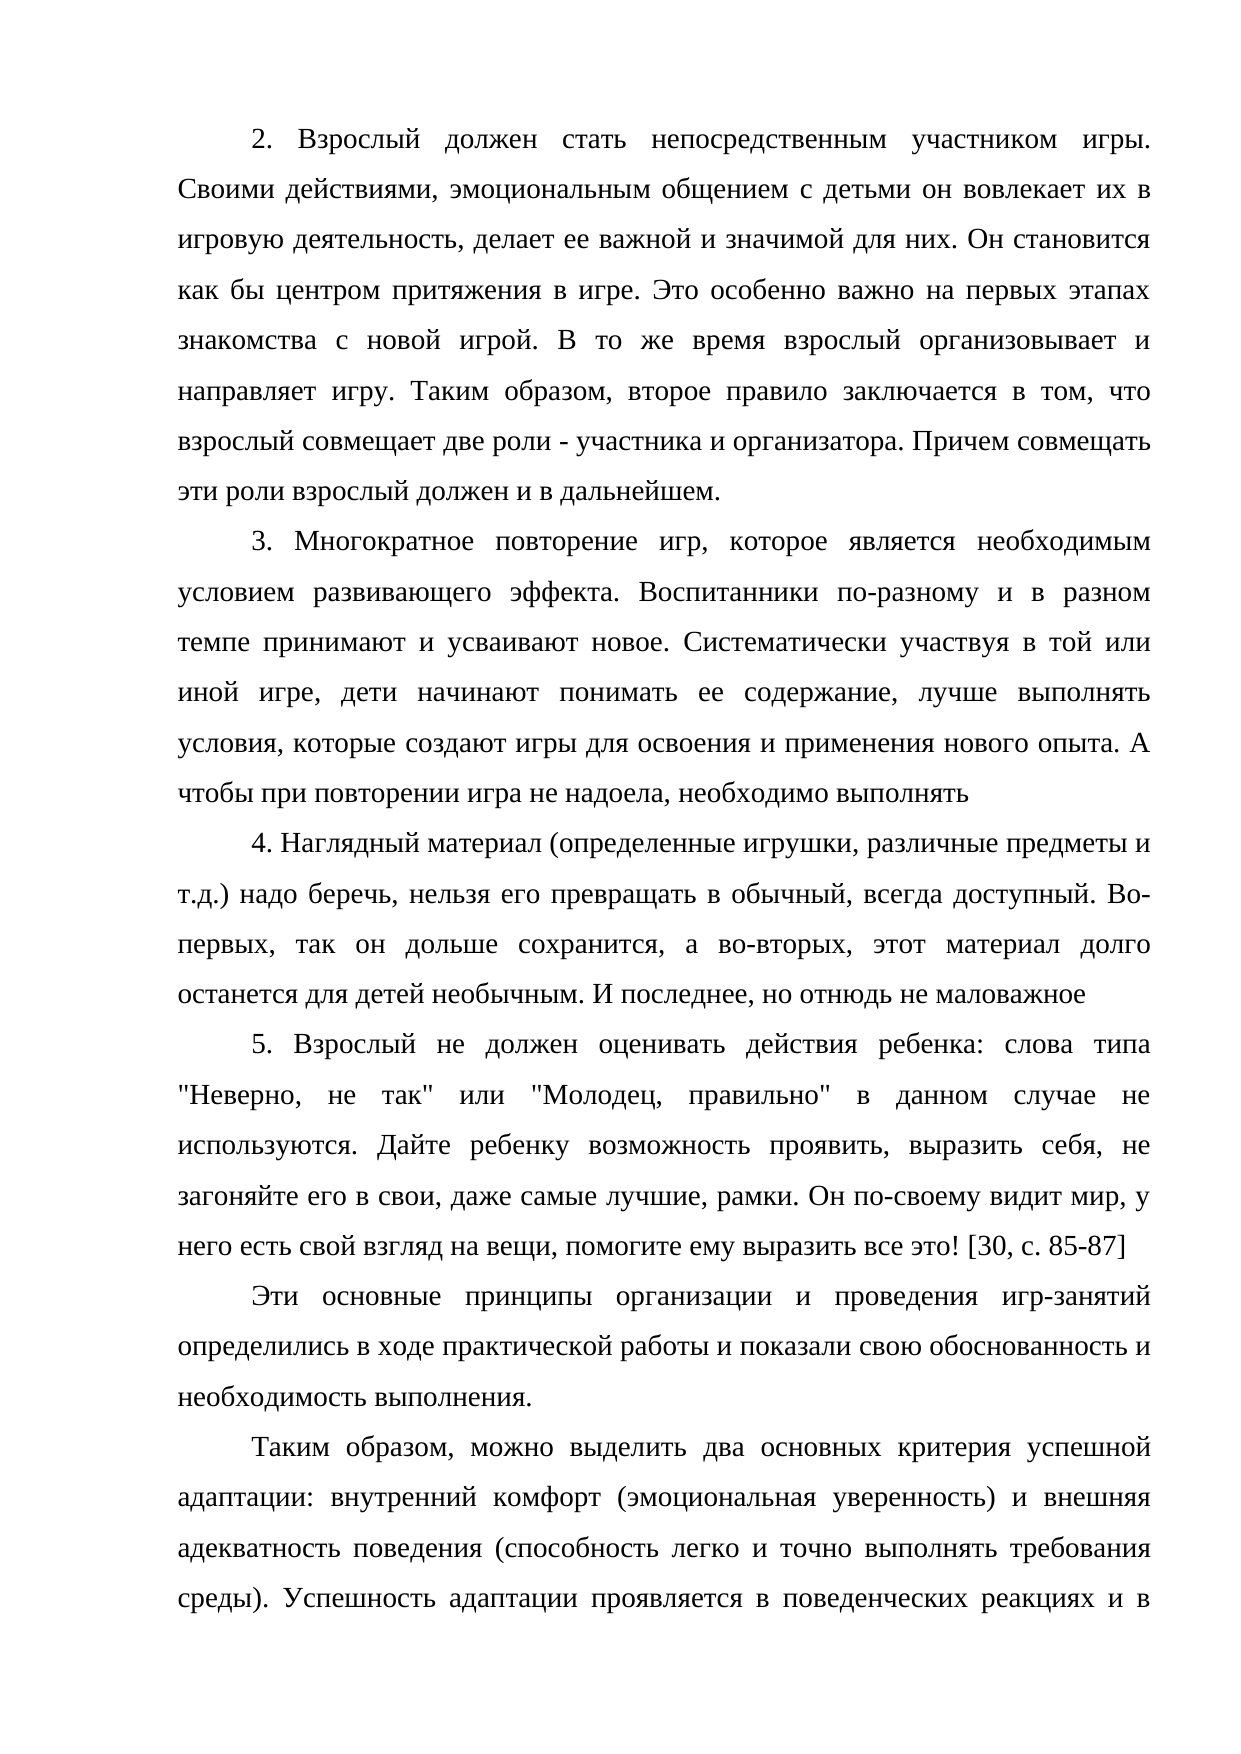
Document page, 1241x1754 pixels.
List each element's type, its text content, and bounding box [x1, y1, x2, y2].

text 5. Взрослый не должен оценивать действия ребенка: слова типа "Неверно, не так" или "Молодец, правильно" в данном случае не используются. Дайте ребенку возможность проявить, выразить себя, не загоняйте его в свои, даже самые лучшие, рамки. Он по-своему видит мир, у него есть свой взгляд на вещи, помогите ему выразить все это! [30, с. 85-87] [177, 1027, 1152, 1261]
text 3. Многократное повторение игр, которое является необходимым условием развивающего эффекта. Воспитанники по-разному и в разном темпе принимают и усваивают новое. Систематически участвуя в той или иной игре, дети начинают понимать ее содержание, лучше выполнять условия, которые создают игры для освоения и применения нового опыта. А чтобы при повторении игра не надоела, необходимо выполнять [177, 523, 1152, 809]
text 2. Взрослый должен стать непосредственным участником игры. Своими действиями, эмоциональным общением с детьми он вовлекает их в игровую деятельность, делает ее важной и значимой для них. Он становится как бы центром притяжения в игре. Это особенно важно на первых этапах знакомства с новой игрой. В то же время взрослый организовывает и направляет игру. Таким образом, второе правило заключается в том, что взрослый совмещает две роли - участника и организатора. Причем совмещать эти роли взрослый должен и в дальнейшем. [177, 121, 1152, 507]
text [177, 1429, 1152, 1614]
text Эти основные принципы организации и проведения игр-занятий определились в ходе практической работы и показали свою обоснованность и необходимость выполнения. [177, 1278, 1152, 1412]
text 4. Наглядный материал (определенные игрушки, различные предметы и т.д.) надо беречь, нельзя его превращать в обычный, всегда доступный. Во-первых, так он дольше сохранится, а во-вторых, этот материал долго останется для детей необычным. И последнее, но отнюдь не маловажное [177, 825, 1152, 1010]
